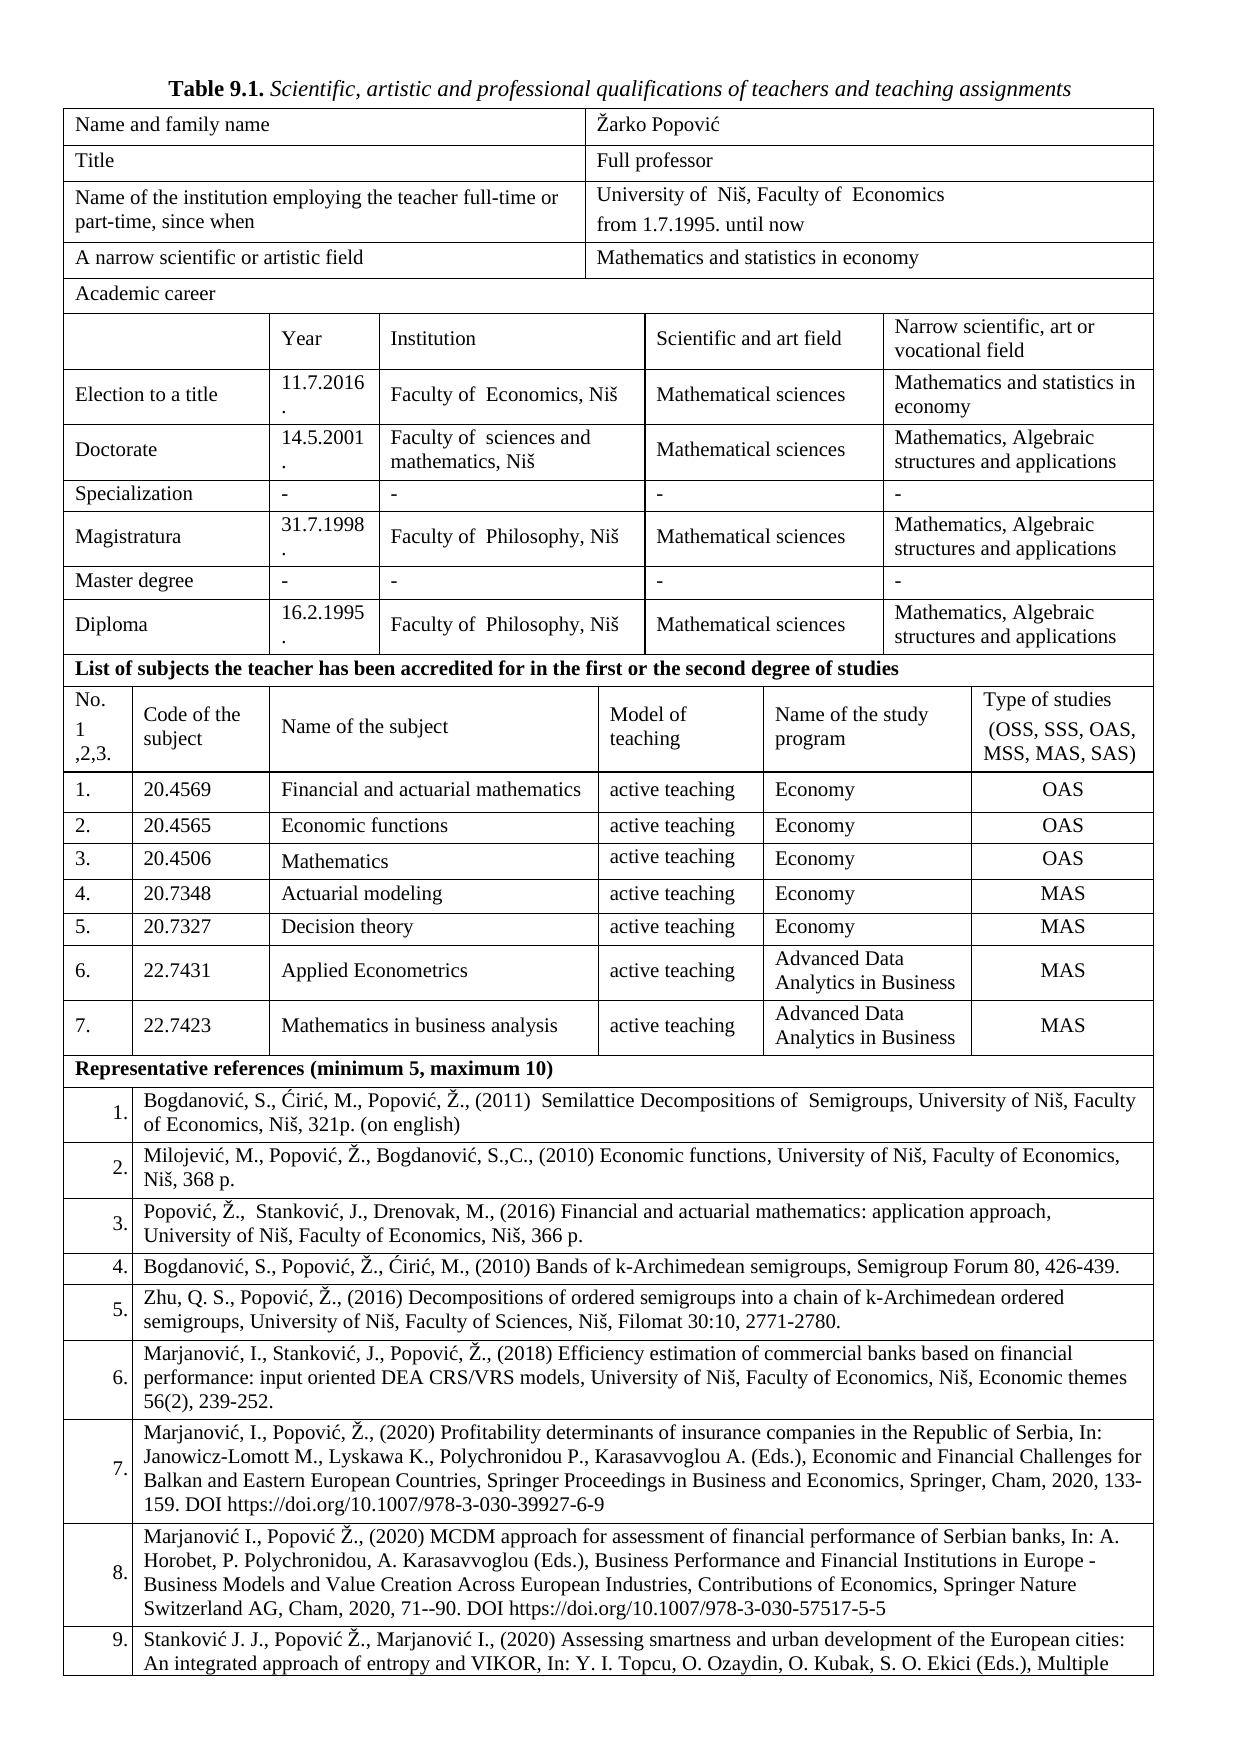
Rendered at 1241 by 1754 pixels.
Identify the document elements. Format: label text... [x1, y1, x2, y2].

table_cell active teaching [599, 844, 763, 878]
table_cell Popović, Ž., Stanković, J., Drenovak, М., (2016) Financial and actuarial mathematics: application approach, University of Niš, Faculty of Economics, Niš, 366 p. [133, 1199, 1153, 1253]
table_cell A narrow scientific or artistic field [64, 243, 585, 278]
table_cell Financial and actuarial mathematics [270, 773, 598, 812]
table_cell - [270, 481, 379, 511]
table_cell OAS [972, 773, 1153, 812]
table_cell Name of the study program [764, 687, 971, 771]
table_cell Mathematical sciences [646, 600, 883, 654]
table_cell 22.7423 [133, 1001, 269, 1055]
table_cell Economy [764, 844, 971, 878]
table_cell [64, 1341, 132, 1419]
table_cell Name of the institution employing the teacher full-time or part-time, since when [64, 182, 585, 242]
table_cell 20.4565 [133, 813, 269, 843]
table_cell active teaching [599, 914, 763, 944]
table_cell [64, 1143, 132, 1197]
table_cell MAS [972, 1001, 1153, 1055]
table_cell Year [270, 314, 379, 369]
table_cell [64, 1420, 132, 1523]
table_cell active teaching [599, 880, 763, 913]
table_cell Full professor [586, 146, 1153, 181]
table_cell Economy [764, 773, 971, 812]
table_cell 20.4569 [133, 773, 269, 812]
table_cell 11.7.2016. [270, 370, 379, 424]
table_cell - [646, 481, 883, 511]
table_cell Economy [764, 914, 971, 944]
table_cell Faculty of sciences and mathematics, Niš [380, 425, 644, 479]
table_cell 2. [64, 813, 132, 843]
table_cell Zhu, Q. S., Popović, Ž., (2016) Decompositions of ordered semigroups into a chain of k-Archimedean ordered semigroups, University of Niš, Faculty of Sciences, Niš, Filomat 30:10, 2771-2780. [133, 1285, 1153, 1340]
table_cell Academic career [64, 279, 1153, 313]
table_cell [64, 1285, 132, 1340]
table_cell - [380, 481, 644, 511]
table_cell Mathematics, Algebraic structures and applications [884, 512, 1153, 566]
table_header Name and family name [64, 109, 585, 145]
table_cell Scientific and art field [646, 314, 883, 369]
table_cell Mathematics, Algebraic structures and applications [884, 600, 1153, 654]
table_cell Mathematics and statistics in economy [884, 370, 1153, 424]
table_cell Diploma [64, 600, 269, 654]
table_cell Advanced Data Analytics in Business [764, 946, 971, 1000]
table_cell 16.2.1995. [270, 600, 379, 654]
table_cell 20.7348 [133, 880, 269, 913]
table_cell Marjanović I., Popović Ž., (2020) MCDM approach for assessment of financial performance of Serbian banks, In: A. Horobet, P. Polychronidou, A. Karasavvoglou (Eds.), Business Performance and Financial Institutions in Europe - Business Models and Value Creation Across European Industries, Contributions of Economics, Springer Nature Switzerland AG, Cham, 2020, 71--90. DOI https://doi.org/10.1007/978-3-030-57517-5-5 [133, 1524, 1153, 1626]
table_cell 6. [64, 946, 132, 1000]
table_cell Mathematical sciences [646, 370, 883, 424]
table_cell Faculty of Economics, Niš [380, 370, 644, 424]
table_cell Faculty of Philosophy, Niš [380, 600, 644, 654]
table_cell Actuarial modeling [270, 880, 598, 913]
table_cell No. 1,2,3. [64, 687, 132, 771]
table_cell Title [64, 146, 585, 181]
table_cell Model of teaching [599, 687, 763, 771]
table_cell 14.5.2001. [270, 425, 379, 479]
table_cell University of Niš, Faculty of Economics from 1.7.1995. until now [586, 182, 1153, 242]
table_cell - [884, 567, 1153, 599]
table_cell OAS [972, 844, 1153, 878]
table_cell active teaching [599, 946, 763, 1000]
table_cell [64, 314, 269, 369]
table_cell - [884, 481, 1153, 511]
table_cell Mathematics in business analysis [270, 1001, 598, 1055]
table_cell Mathematical sciences [646, 425, 883, 479]
table_cell 1. [64, 773, 132, 812]
table_cell Applied Econometrics [270, 946, 598, 1000]
table_cell Narrow scientific, art or vocational field [884, 314, 1153, 369]
table_cell Magistratura [64, 512, 269, 566]
table_cell [64, 1088, 132, 1142]
table_cell active teaching [599, 1001, 763, 1055]
table_cell OAS [972, 813, 1153, 843]
table_cell Mathematical sciences [646, 512, 883, 566]
table_cell 20.7327 [133, 914, 269, 944]
table_cell Bogdanović, S., Popović, Ž., Ćirić, M., (2010) Bands of k-Archimedean semigroups, Semigroup Forum 80, 426-439. [133, 1254, 1153, 1284]
table_cell Advanced Data Analytics in Business [764, 1001, 971, 1055]
table_cell Faculty of Philosophy, Niš [380, 512, 644, 566]
table_cell Economic functions [270, 813, 598, 843]
table_cell 3. [64, 844, 132, 878]
table_cell Mathematics [270, 844, 598, 878]
table_cell List of subjects the teacher has been accredited for in the first or the second degree of studies [64, 655, 1153, 686]
table_cell Economy [764, 880, 971, 913]
table_cell [64, 1627, 132, 1675]
table_cell Milojević, M., Popović, Ž., Bogdanović, S.,С., (2010) Economic functions, University of Niš, Faculty of Economics, Niš, 368 p. [133, 1143, 1153, 1197]
table_cell 5. [64, 914, 132, 944]
table_cell Bogdanović, S., Ćirić, M., Popović, Ž., (2011) Semilattice Decompositions of Semigroups, University of Niš, Faculty of Economics, Niš, 321p. (on english) [133, 1088, 1153, 1142]
table_cell Economy [764, 813, 971, 843]
table_cell active teaching [599, 813, 763, 843]
table_cell Marjanović, I., Popović, Ž., (2020) Profitability determinants of insurance companies in the Republic of Serbia, In: Janowicz-Lomott M., Lyskawa K., Polychronidou P., Karasavvoglou A. (Eds.), Economic and Financial Challenges for Balkan and Eastern European Countries, Springer Proceedings in Business and Economics, Springer, Cham, 2020, 133-159. DOI https://doi.org/10.1007/978-3-030-39927-6-9 [133, 1420, 1153, 1523]
table_cell 7. [64, 1001, 132, 1055]
table_cell Representative references (minimum 5, maximum 10) [64, 1056, 1153, 1087]
table_cell - [646, 567, 883, 599]
table_cell Type of studies (ОSS, SSS, ОАS, МSS, МАS, SАS) [972, 687, 1153, 771]
table_cell - [270, 567, 379, 599]
table_cell Marjanović, I., Stanković, J., Popović, Ž., (2018) Efficiency estimation of commercial banks based on financial performance: input oriented DEA CRS/VRS models, University of Niš, Faculty of Economics, Niš, Economic themes 56(2), 239-252. [133, 1341, 1153, 1419]
table_cell Decision theory [270, 914, 598, 944]
table_cell [64, 1254, 132, 1284]
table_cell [133, 1627, 1153, 1675]
table_cell MAS [972, 914, 1153, 944]
table_cell MAS [972, 946, 1153, 1000]
table_cell active teaching [599, 773, 763, 812]
table_cell Master degree [64, 567, 269, 599]
table_cell MAS [972, 880, 1153, 913]
table_cell Mathematics and statistics in economy [586, 243, 1153, 278]
table_cell Code of the subject [133, 687, 269, 771]
table_header Žarko Popović [586, 109, 1153, 145]
table_cell 31.7.1998. [270, 512, 379, 566]
table_cell Specialization [64, 481, 269, 511]
table_cell [64, 1524, 132, 1626]
table_cell Doctorate [64, 425, 269, 479]
table_cell 20.4506 [133, 844, 269, 878]
table_cell Election to a title [64, 370, 269, 424]
text Table 9.1. Scientific, artistic and professional qualifications of teachers and teaching assignments [75, 75, 1165, 101]
table_cell Mathematics, Algebraic structures and applications [884, 425, 1153, 479]
table_cell Name of the subject [270, 687, 598, 771]
table_cell 22.7431 [133, 946, 269, 1000]
table_cell Institution [380, 314, 644, 369]
table_cell 4. [64, 880, 132, 913]
table_cell [64, 1199, 132, 1253]
table_cell - [380, 567, 644, 599]
